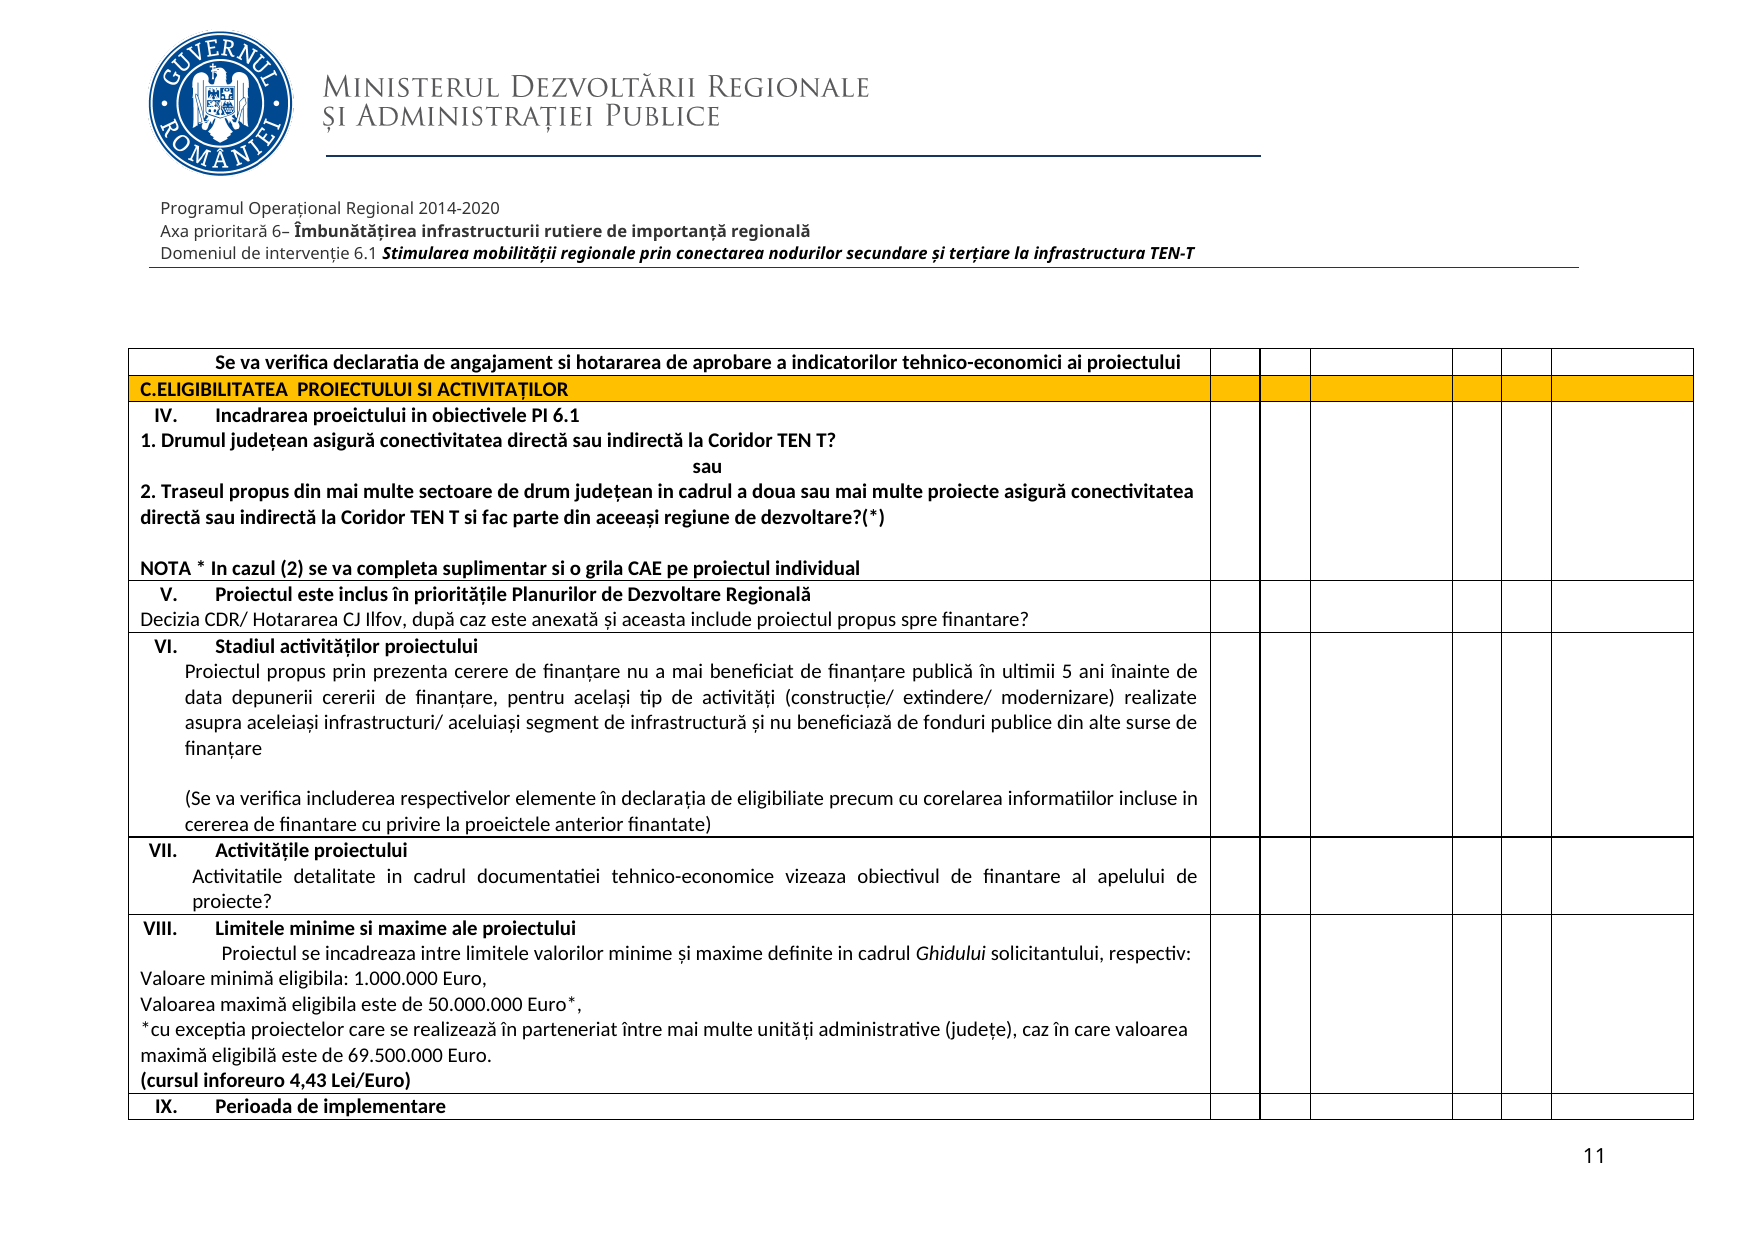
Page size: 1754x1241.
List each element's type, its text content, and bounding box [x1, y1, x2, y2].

table_cell ELIGIBILITATEA PROIECTULUI SI ACTIVITAȚILOR [129, 376, 1210, 401]
table_cell [1311, 376, 1452, 401]
table_cell [1211, 376, 1259, 401]
table_cell [1311, 402, 1452, 580]
table_cell [1261, 1094, 1310, 1119]
table_cell [1453, 349, 1501, 375]
table_cell [1502, 838, 1551, 914]
table_cell Perioada de implementare Perioada de implementare a activităților proiectului nu depășește 31 decembrie 2023? [129, 1094, 1210, 1119]
table_cell [1453, 1094, 1501, 1119]
table_cell [1502, 1094, 1551, 1119]
table_cell [1502, 376, 1551, 401]
table_cell Activitățile proiectului Activitatile detalitate in cadrul documentatiei tehnico-economice vizeaza obiectivul de finantare al apelului de proiecte? [129, 838, 1210, 914]
table_cell [1311, 581, 1452, 632]
table_cell Limitele minime si maxime ale proiectului Proiectul se incadreaza intre limitele valorilor minime și maxime definite in cadrul Ghidului solicitantului, respectiv: Valoare minimă eligibila: 1.000.000 Euro, Valoarea maximă eligibila este de 50.000.000 Euro*, *cu exceptia proiectelor care se realizează în parteneriat între mai multe unități administrative (județe), caz în care valoarea maximă eligibilă este de 69.500.000 Euro. (cursul inforeuro 4,43 Lei/Euro) [129, 915, 1210, 1093]
table_cell [1261, 376, 1310, 401]
table_cell [1211, 349, 1259, 375]
table_cell [1502, 633, 1551, 836]
table_cell [1261, 915, 1310, 1093]
table_cell [1261, 633, 1310, 836]
table_cell [1211, 838, 1259, 914]
table_cell [1211, 1094, 1259, 1119]
table_cell [1261, 838, 1310, 914]
table_cell [1211, 581, 1259, 632]
table_cell [1311, 1094, 1452, 1119]
table_cell Stadiul activităților proiectului Proiectul propus prin prezenta cerere de finanţare nu a mai beneficiat de finanţare publică în ultimii 5 ani înainte de data depunerii cererii de finanţare, pentru acelaşi tip de activităţi (construcţie/ extindere/ modernizare) realizate asupra aceleiaşi infrastructuri/ aceluiaşi segment de infrastructură şi nu beneficiază de fonduri publice din alte surse de finanţare (Se va verifica includerea respectivelor elemente în declarația de eligibiliate precum cu corelarea informatiilor incluse in cererea de finantare cu privire la proeictele anterior finantate) [129, 633, 1210, 836]
table_cell [1453, 633, 1501, 836]
table_cell [1502, 349, 1551, 375]
table_cell [1502, 402, 1551, 580]
table_cell [1552, 349, 1693, 375]
table_cell [1453, 915, 1501, 1093]
table_cell Incadrarea proeictului in obiectivele PI 6.1 1. Drumul județean asigură conectivitatea directă sau indirectă la Coridor TEN T? sau 2. Traseul propus din mai multe sectoare de drum județean in cadrul a doua sau mai multe proiecte asigură conectivitatea directă sau indirectă la Coridor TEN T si fac parte din aceeași regiune de dezvoltare?(*) NOTA * In cazul (2) se va completa suplimentar si o grila CAE pe proiectul individual [129, 402, 1210, 580]
table_cell [1552, 915, 1693, 1093]
table_cell [1211, 402, 1259, 580]
table_cell [1261, 402, 1310, 580]
table_cell [1311, 633, 1452, 836]
table_cell [1211, 915, 1259, 1093]
picture [147, 29, 870, 177]
table_cell [1311, 838, 1452, 914]
table_cell [1311, 915, 1452, 1093]
table_cell [1552, 1094, 1693, 1119]
table_cell [1552, 376, 1693, 401]
table_cell [1453, 402, 1501, 580]
table_cell Proiectul este inclus în prioritățile Planurilor de Dezvoltare Regională Decizia CDR/ Hotararea CJ Ilfov, după caz este anexată și aceasta include proiectul propus spre finantare? [129, 581, 1210, 632]
table_cell [1261, 581, 1310, 632]
table_cell [1502, 581, 1551, 632]
table_cell [1453, 838, 1501, 914]
table_cell [1552, 402, 1693, 580]
table_cell [1211, 633, 1259, 836]
table_cell [1311, 349, 1452, 375]
table_cell [1552, 581, 1693, 632]
table_cell [1453, 581, 1501, 632]
table_cell [1453, 376, 1501, 401]
table_cell [1502, 915, 1551, 1093]
table_cell [1552, 633, 1693, 836]
table_cell [1261, 349, 1310, 375]
table_cell [1552, 838, 1693, 914]
